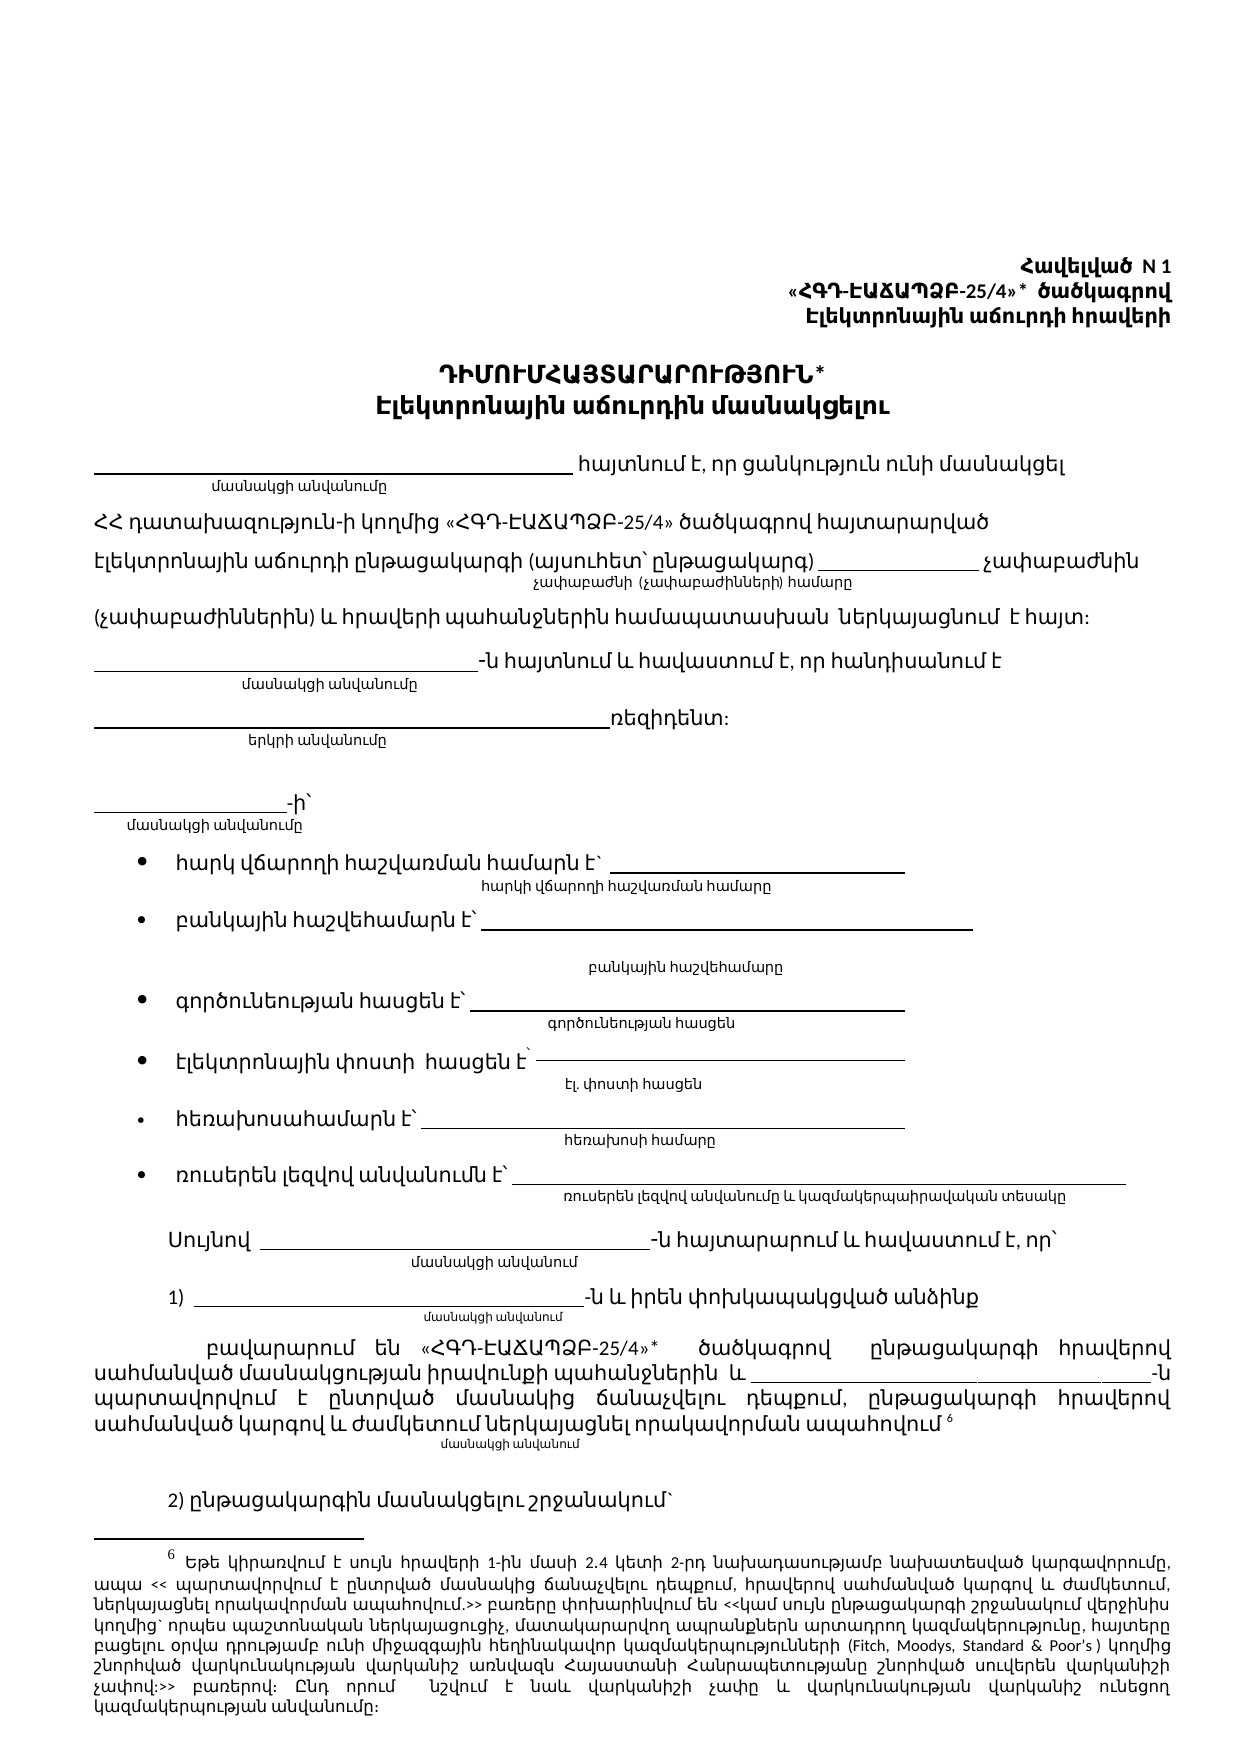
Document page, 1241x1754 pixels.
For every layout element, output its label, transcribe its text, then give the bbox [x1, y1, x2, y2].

list բանկային հաշվեհամարն է՝ [138, 907, 1171, 958]
text Սույնով -ն հայտարարում և հավաստում է, որ՝ [94, 1223, 1171, 1253]
text մասնակցի անվանումը [94, 816, 1171, 846]
text գործունեության հասցեն [94, 1014, 1171, 1045]
text 2) ընթացակարգին մասնակցելու շրջանակում` [94, 1487, 1171, 1513]
text մասնակցի անվանումը [94, 477, 1171, 507]
text ԴԻՄՈՒՄՀԱՅՏԱՐԱՐՈՒԹՅՈՒՆ* [94, 360, 1171, 390]
subtitle Էլեկտրոնային աճուրդին մասնակցելու [94, 390, 1171, 421]
text էլ. փոստի հասցեն [94, 1075, 1171, 1106]
text -ն հայտնում և հավաստում է, որ հանդիսանում է [94, 644, 1171, 675]
text բանկային հաշվեհամարը [94, 958, 1171, 989]
text (չափաբաժիններին) և հրավերի պահանջներին համապատասխան ներկայացնում է հայտ: [94, 604, 1171, 629]
list հեռախոսահամարն է՝ [138, 1106, 1171, 1131]
text մասնակցի անվանում [94, 1253, 1171, 1284]
text ՀՀ դատախազություն-ի կողմից «ՀԳԴ-ԷԱՃԱՊՁԲ-25/4» ծածկագրով հայտարարված [94, 507, 1171, 535]
text հեռախոսի համարը [462, 1131, 1171, 1162]
text «ՀԳԴ-ԷԱՃԱՊՁԲ-25/4»* ծածկագրով [94, 278, 1171, 304]
list ռուսերեն լեզվով անվանումն է՝ [138, 1162, 1171, 1187]
text էլեկտրոնային աճուրդի ընթացակարգի (այսուհետ՝ ընթացակարգ) չափաբաժնին [94, 548, 1171, 573]
text հարկի վճարողի հաշվառման համարը [94, 877, 1171, 907]
text Հավելված N 1 [94, 253, 1171, 278]
list հարկ վճարողի հաշվառման համարն է` [138, 846, 1171, 877]
text մասնակցի անվանում [94, 1436, 1171, 1462]
text -ի՝ [94, 790, 1171, 816]
text հայտնում է, որ ցանկություն ունի մասնակցել [94, 451, 1171, 477]
text չափաբաժնի (չափաբաժինների) համարը [94, 573, 1171, 604]
text երկրի անվանումը [94, 731, 1171, 762]
text 1) -ն և իրեն փոխկապակցված անձինք [94, 1284, 1171, 1309]
text Էլեկտրոնային աճուրդի հրավերի [94, 304, 1171, 329]
list գործունեության հասցեն է՝ [138, 989, 1171, 1014]
text ռուսերեն լեզվով անվանումը և կազմակերպաիրավական տեսակը [94, 1187, 1171, 1218]
list էլեկտրոնային փոստի հասցեն է՝ [138, 1045, 1171, 1075]
text մասնակցի անվանումը [94, 675, 1171, 706]
text ռեզիդենտ: [94, 706, 1171, 731]
text բավարարում են «ՀԳԴ-ԷԱՃԱՊՁԲ-25/4»* ծածկագրով ընթացակարգի հրավերով սահմանված մասնակցության իրավունքի պահանջներին և -ն պարտավորվում է ընտրված մասնակից ճանաչվելու դեպքում, ընթացակարգի հրավերով սահմանված կարգով և ժամկետում ներկայացնել որակավորման ապահովում [94, 1335, 1171, 1436]
text մասնակցի անվանում [94, 1309, 1171, 1335]
